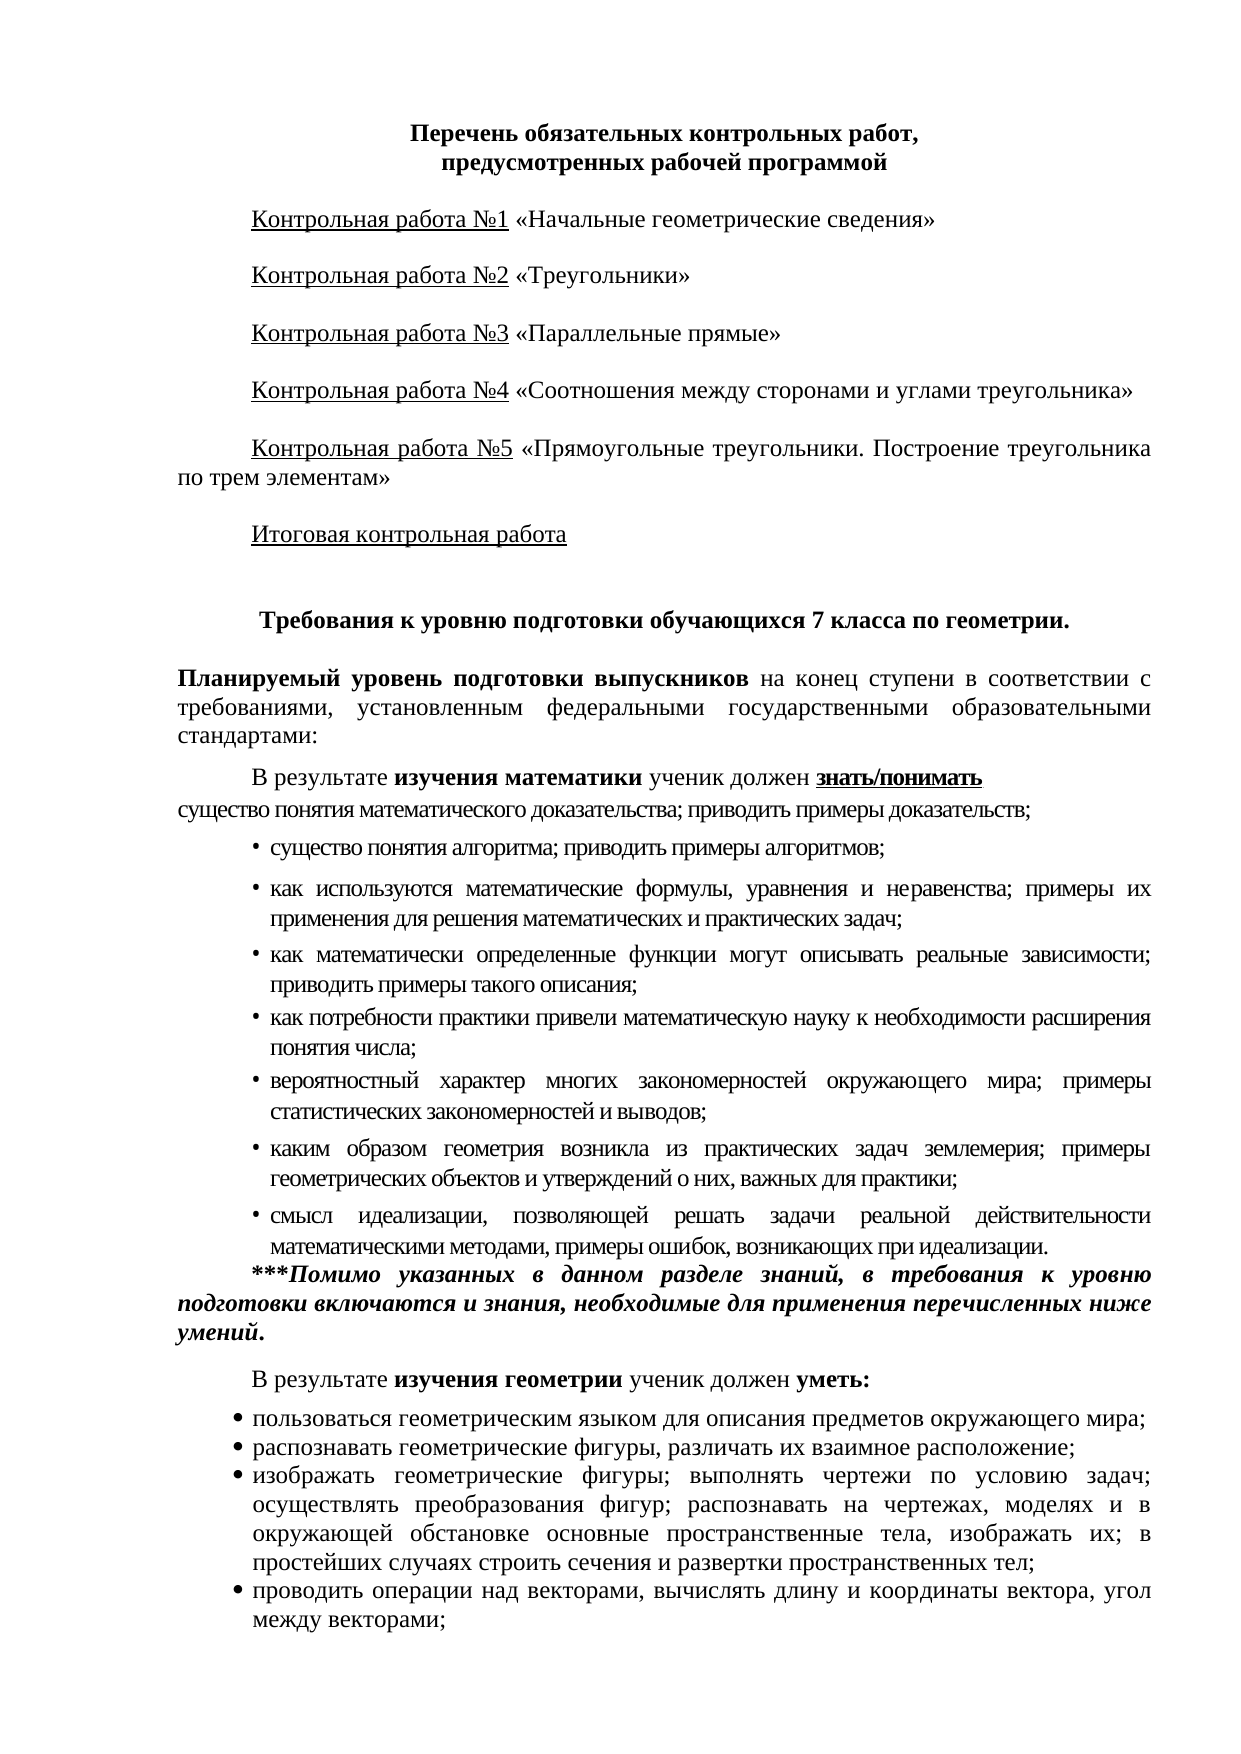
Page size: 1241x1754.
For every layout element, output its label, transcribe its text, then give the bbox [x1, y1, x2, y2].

text существо понятия математического доказательства; приводить примеры доказательств; [177, 796, 1152, 823]
text Требования к уровню подготовки обучающихся 7 класса по геометрии. [177, 606, 1152, 634]
list распознавать геометрические фигуры, различать их взаимное расположение; [233, 1432, 1152, 1461]
text Контрольная работа №4 «Соотношения между сторонами и углами треугольника» [177, 376, 1152, 404]
list каким образом геометрия возникла из практических задач землемерия; примеры геометрических объектов и утверждений о них, важных для практики; [251, 1129, 1152, 1192]
list как математически определенные функции могут описывать реальные зависимости; приводить примеры такого описания; [251, 936, 1152, 998]
text Планируемый уровень подготовки выпускников на конец ступени в соответствии с требованиями, установленным федеральными государственными образовательными стандартами: [177, 663, 1152, 749]
list пользоваться геометрическим языком для описания предметов окружающего мира; [196, 1403, 1152, 1432]
text В результате изучения геометрии ученик должен уметь: [177, 1364, 1152, 1393]
list смысл идеализации, позволяющей решать задачи реальной действительности математическими методами, примеры ошибок, возникающих при идеализации. [251, 1197, 1152, 1259]
text Контрольная работа №5 «Прямоугольные треугольники. Построение треугольника по трем элементам» [177, 433, 1152, 491]
list как используются математические формулы, уравнения и неравенства; примеры их применения для решения математических и практических задач; [251, 869, 1152, 932]
text Контрольная работа №3 «Параллельные прямые» [177, 318, 1152, 347]
text Контрольная работа №2 «Треугольники» [177, 261, 1152, 289]
text предусмотренных рабочей программой [177, 147, 1152, 176]
list существо понятия алгоритма; приводить примеры алгоритмов; [251, 829, 1152, 863]
text ***Помимо указанных в данном разделе знаний, в требования к уровню подготовки включаются и знания, необходимые для применения перечисленных ниже умений. [177, 1259, 1152, 1346]
text Контрольная работа №1 «Начальные геометрические сведения» [177, 204, 1152, 233]
list проводить операции над векторами, вычислять длину и координаты вектора, угол между векторами; [233, 1576, 1152, 1633]
text Итоговая контрольная работа [177, 519, 1152, 548]
text В результате изучения математики ученик должен знать/понимать [212, 762, 1152, 791]
list изображать геометрические фигуры; выполнять чертежи по условию задач; осуществлять преобразования фигур; распознавать на чертежах, моделях и в окружающей обстановке основные пространственные тела, изображать их; в простейших случаях строить сечения и развертки пространственных тел; [233, 1461, 1152, 1576]
list как потребности практики привели математическую науку к необходимости расширения понятия числа; [251, 998, 1152, 1061]
list вероятностный характер многих закономерностей окружающего мира; примеры статистических закономерностей и выводов; [251, 1062, 1152, 1125]
text Перечень обязательных контрольных работ, [177, 118, 1152, 147]
